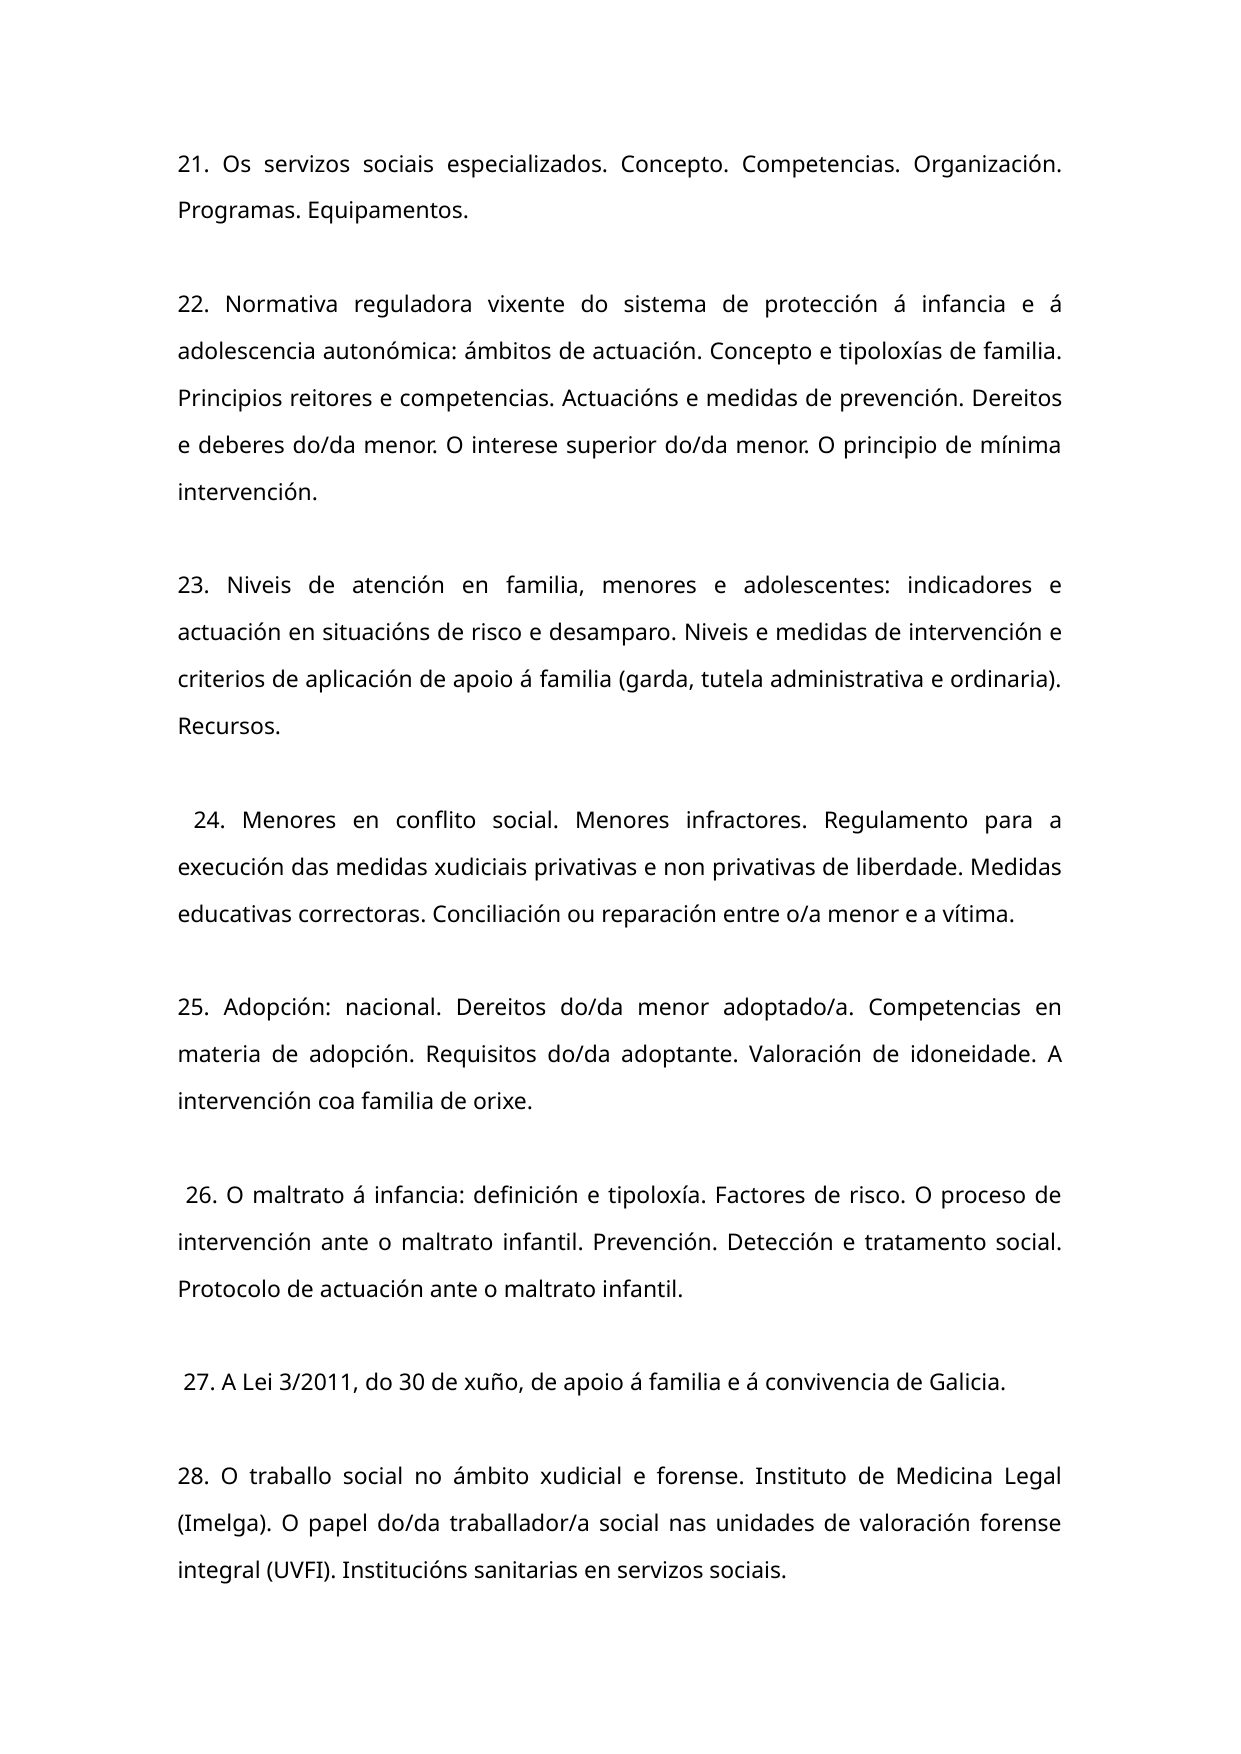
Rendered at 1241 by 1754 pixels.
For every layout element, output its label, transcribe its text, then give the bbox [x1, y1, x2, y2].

text 28. O traballo social no ámbito xudicial e forense. Instituto de Medicina Legal (Imelga). O papel do/da traballador/a social nas unidades de valoración forense integral (UVFI). Institucións sanitarias en servizos sociais. [177, 1460, 1063, 1585]
text 21. Os servizos sociais especializados. Concepto. Competencias. Organización. Programas. Equipamentos. [177, 148, 1063, 226]
text 25. Adopción: nacional. Dereitos do/da menor adoptado/a. Competencias en materia de adopción. Requisitos do/da adoptante. Valoración de idoneidade. A intervención coa familia de orixe. [177, 991, 1063, 1116]
text 23. Niveis de atención en familia, menores e adolescentes: indicadores e actuación en situacións de risco e desamparo. Niveis e medidas de intervención e criterios de aplicación de apoio á familia (garda, tutela administrativa e ordinaria). Recursos. [177, 569, 1063, 741]
text 26. O maltrato á infancia: definición e tipoloxía. Factores de risco. O proceso de intervención ante o maltrato infantil. Prevención. Detección e tratamento social. Protocolo de actuación ante o maltrato infantil. [177, 1179, 1063, 1304]
text 24. Menores en conflito social. Menores infractores. Regulamento para a execución das medidas xudiciais privativas e non privativas de liberdade. Medidas educativas correctoras. Conciliación ou reparación entre o/a menor e a vítima. [177, 804, 1063, 929]
text 22. Normativa reguladora vixente do sistema de protección á infancia e á adolescencia autonómica: ámbitos de actuación. Concepto e tipoloxías de familia. Principios reitores e competencias. Actuacións e medidas de prevención. Dereitos e deberes do/da menor. O interese superior do/da menor. O principio de mínima intervención. [177, 288, 1063, 507]
text 27. A Lei 3/2011, do 30 de xuño, de apoio á familia e á convivencia de Galicia. [177, 1366, 1063, 1398]
